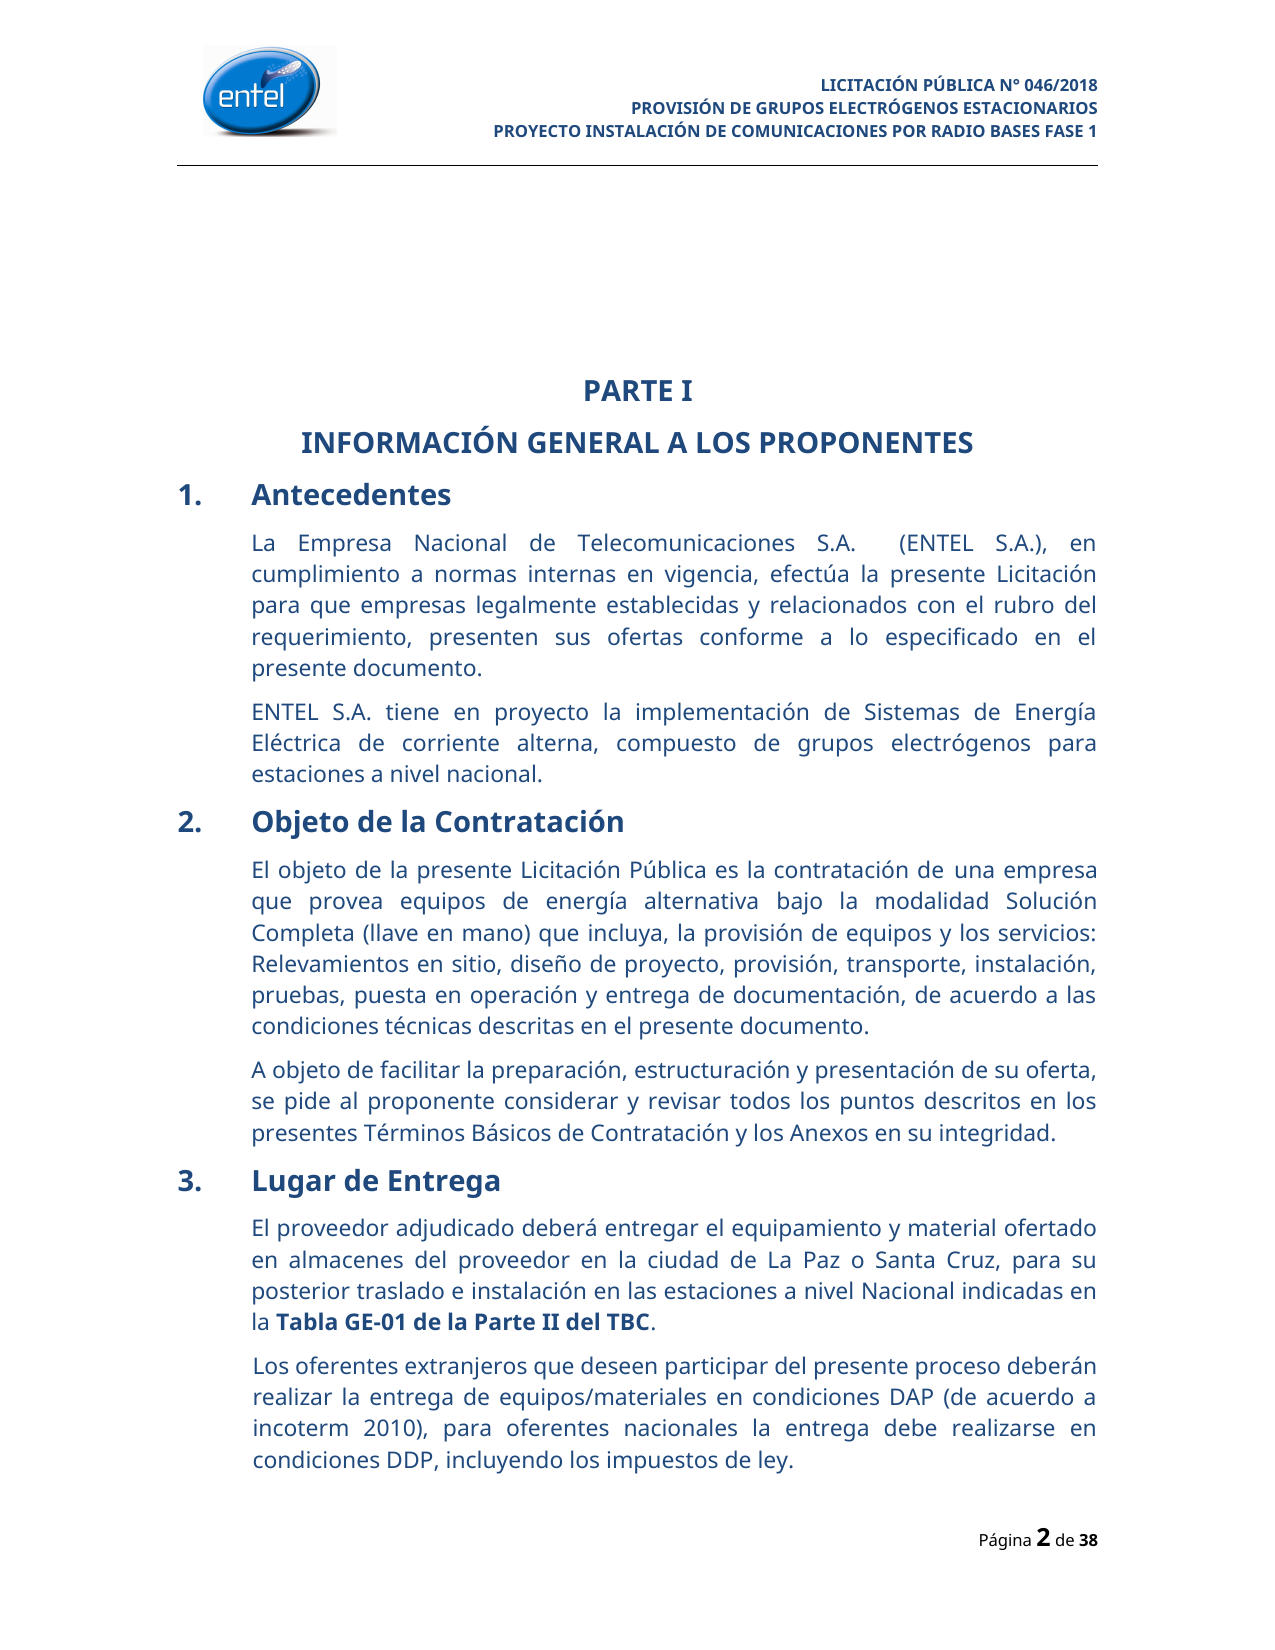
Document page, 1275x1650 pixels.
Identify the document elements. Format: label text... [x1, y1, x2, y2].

text La Empresa Nacional de Telecomunicaciones S.A. (ENTEL S.A.), en cumplimiento a normas internas en vigencia, efectúa la presente Licitación para que empresas legalmente establecidas y relacionados con el rubro del requerimiento, presenten sus ofertas conforme a lo especificado en el presente documento. [251, 527, 1098, 683]
picture [202, 45, 338, 137]
list Antecedentes [177, 474, 1098, 514]
text ENTEL S.A. tiene en proyecto la implementación de Sistemas de Energía Eléctrica de corriente alterna, compuesto de grupos electrógenos para estaciones a nivel nacional. [251, 696, 1098, 789]
text El proveedor adjudicado deberá entregar el equipamiento y material ofertado en almacenes del proveedor en la ciudad de La Paz o Santa Cruz, para su posterior traslado e instalación en las estaciones a nivel Nacional indicadas en la Tabla GE-01 de la Parte II del TBC. [251, 1212, 1098, 1337]
list Lugar de Entrega [177, 1160, 1098, 1200]
text PARTE I [177, 370, 1098, 410]
text A objeto de facilitar la preparación, estructuración y presentación de su oferta, se pide al proponente considerar y revisar todos los puntos descritos en los presentes Términos Básicos de Contratación y los Anexos en su integridad. [251, 1054, 1098, 1148]
text INFORMACIÓN GENERAL A LOS PROPONENTES [177, 422, 1098, 462]
list Los oferentes extranjeros que deseen participar del presente proceso deberán realizar la entrega de equipos/materiales en condiciones DAP (de acuerdo a incoterm 2010), para oferentes nacionales la entrega debe realizarse en condiciones DDP, incluyendo los impuestos de ley. [252, 1350, 1098, 1475]
list Objeto de la Contratación [177, 802, 1098, 841]
text El objeto de la presente Licitación Pública es la contratación de una empresa que provea equipos de energía alternativa bajo la modalidad Solución Completa (llave en mano) que incluya, la provisión de equipos y los servicios: Relevamientos en sitio, diseño de proyecto, provisión, transporte, instalación, pruebas, puesta en operación y entrega de documentación, de acuerdo a las condiciones técnicas descritas en el presente documento. [251, 854, 1098, 1041]
